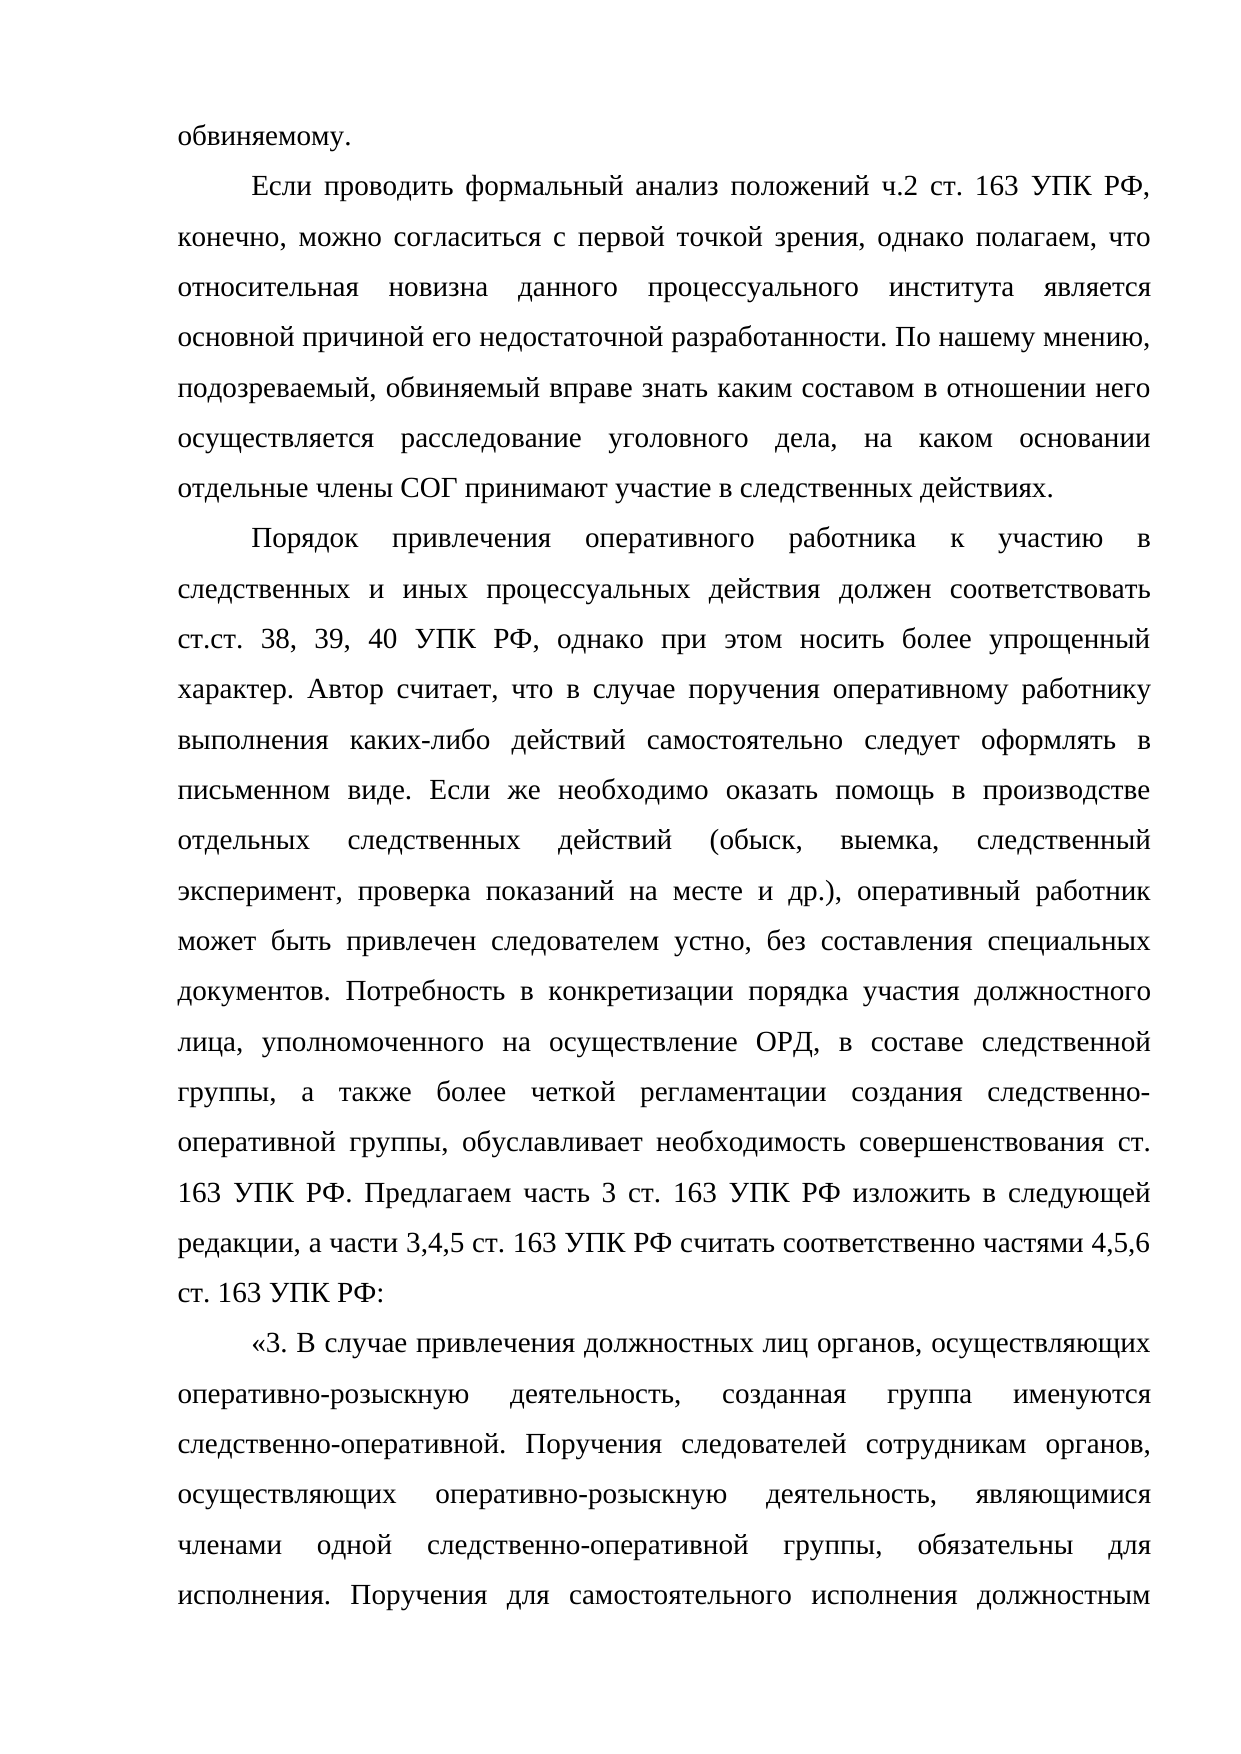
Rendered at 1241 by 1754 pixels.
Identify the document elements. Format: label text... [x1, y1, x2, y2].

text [177, 1326, 1152, 1611]
text Порядок привлечения оперативного работника к участию в следственных и иных процессуальных действия должен соответствовать ст.ст. 38, 39, 40 УПК РФ, однако при этом носить более упрощенный характер. Автор считает, что в случае поручения оперативному работнику выполнения каких-либо действий самостоятельно следует оформлять в письменном виде. Если же необходимо оказать помощь в производстве отдельных следственных действий (обыск, выемка, следственный эксперимент, проверка показаний на месте и др.), оперативный работник может быть привлечен следователем устно, без составления специальных документов. Потребность в конкретизации порядка участия должностного лица, уполномоченного на осуществление ОРД, в составе следственной группы, а также более четкой регламентации создания следственно-оперативной группы, обуславливает необходимость совершенствования ст. 163 УПК РФ. Предлагаем часть 3 ст. 163 УПК РФ изложить в следующей редакции, а части 3,4,5 ст. 163 УПК РФ считать соответственно частями 4,5,6 ст. 163 УПК РФ: [177, 521, 1152, 1309]
text Если проводить формальный анализ положений ч.2 ст. 163 УПК РФ, конечно, можно согласиться с первой точкой зрения, однако полагаем, что относительная новизна данного процессуального института является основной причиной его недостаточной разработанности. По нашему мнению, подозреваемый, обвиняемый вправе знать каким составом в отношении него осуществляется расследование уголовного дела, на каком основании отдельные члены СОГ принимают участие в следственных действиях. [177, 168, 1152, 504]
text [177, 118, 1152, 152]
